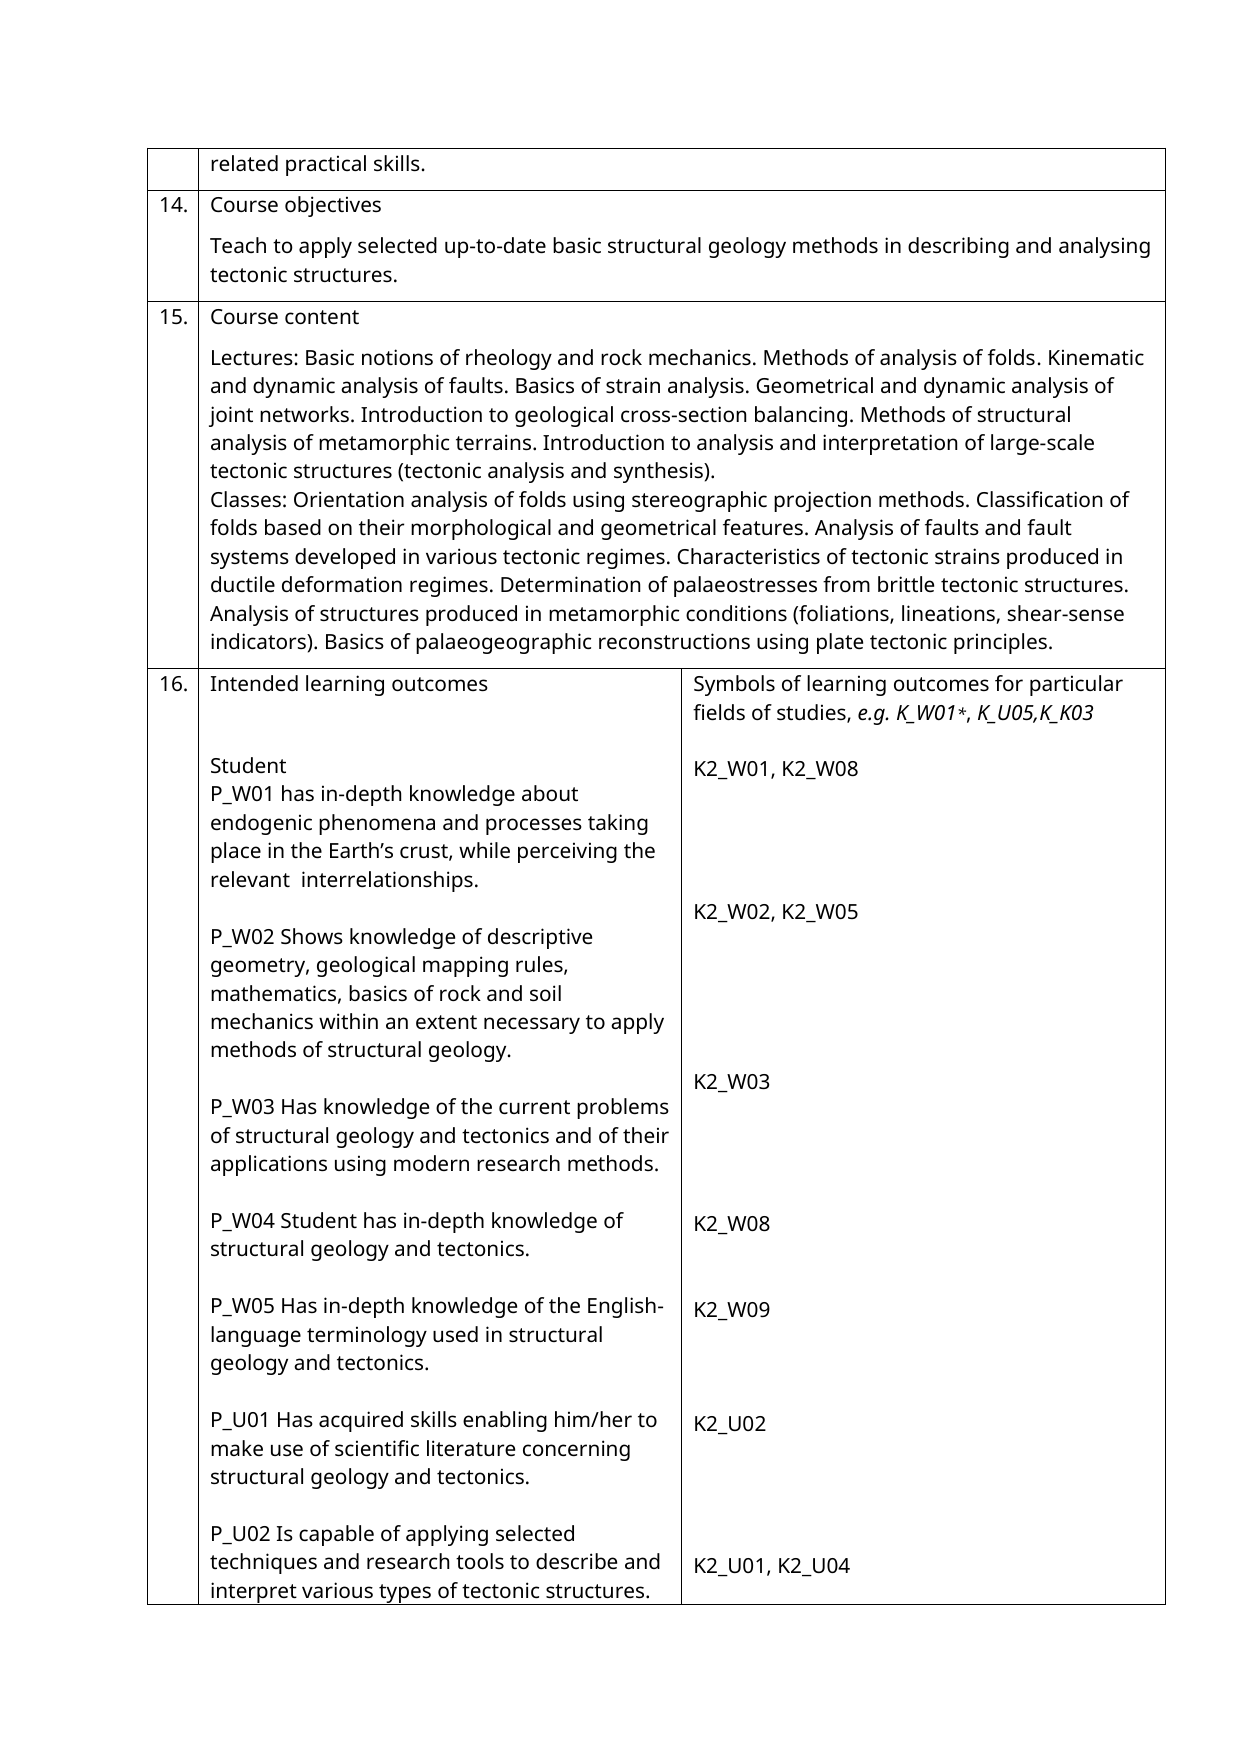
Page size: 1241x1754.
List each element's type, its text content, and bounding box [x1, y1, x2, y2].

table_cell [148, 149, 198, 189]
table_cell [148, 669, 198, 1604]
table_cell [148, 302, 198, 668]
table_cell Course content Lectures: Basic notions of rheology and rock mechanics. Methods of analysis of folds. Kinematic and dynamic analysis of faults. Basics of strain analysis. Geometrical and dynamic analysis of joint networks. Introduction to geological cross-section balancing. Methods of structural analysis of metamorphic terrains. Introduction to analysis and interpretation of large-scale tectonic structures (tectonic analysis and synthesis). Classes: Orientation analysis of folds using stereographic projection methods. Classification of folds based on their morphological and geometrical features. Analysis of faults and fault systems developed in various tectonic regimes. Characteristics of tectonic strains produced in ductile deformation regimes. Determination of palaeostresses from brittle tectonic structures. Analysis of structures produced in metamorphic conditions (foliations, lineations, shear-sense indicators). Basics of palaeogeographic reconstructions using plate tectonic principles. [199, 302, 1165, 668]
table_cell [682, 669, 1165, 1604]
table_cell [199, 149, 1165, 189]
table_cell [148, 191, 198, 301]
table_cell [199, 669, 681, 1604]
table_cell Course objectives Teach to apply selected up-to-date basic structural geology methods in describing and analysing tectonic structures. [199, 191, 1165, 301]
